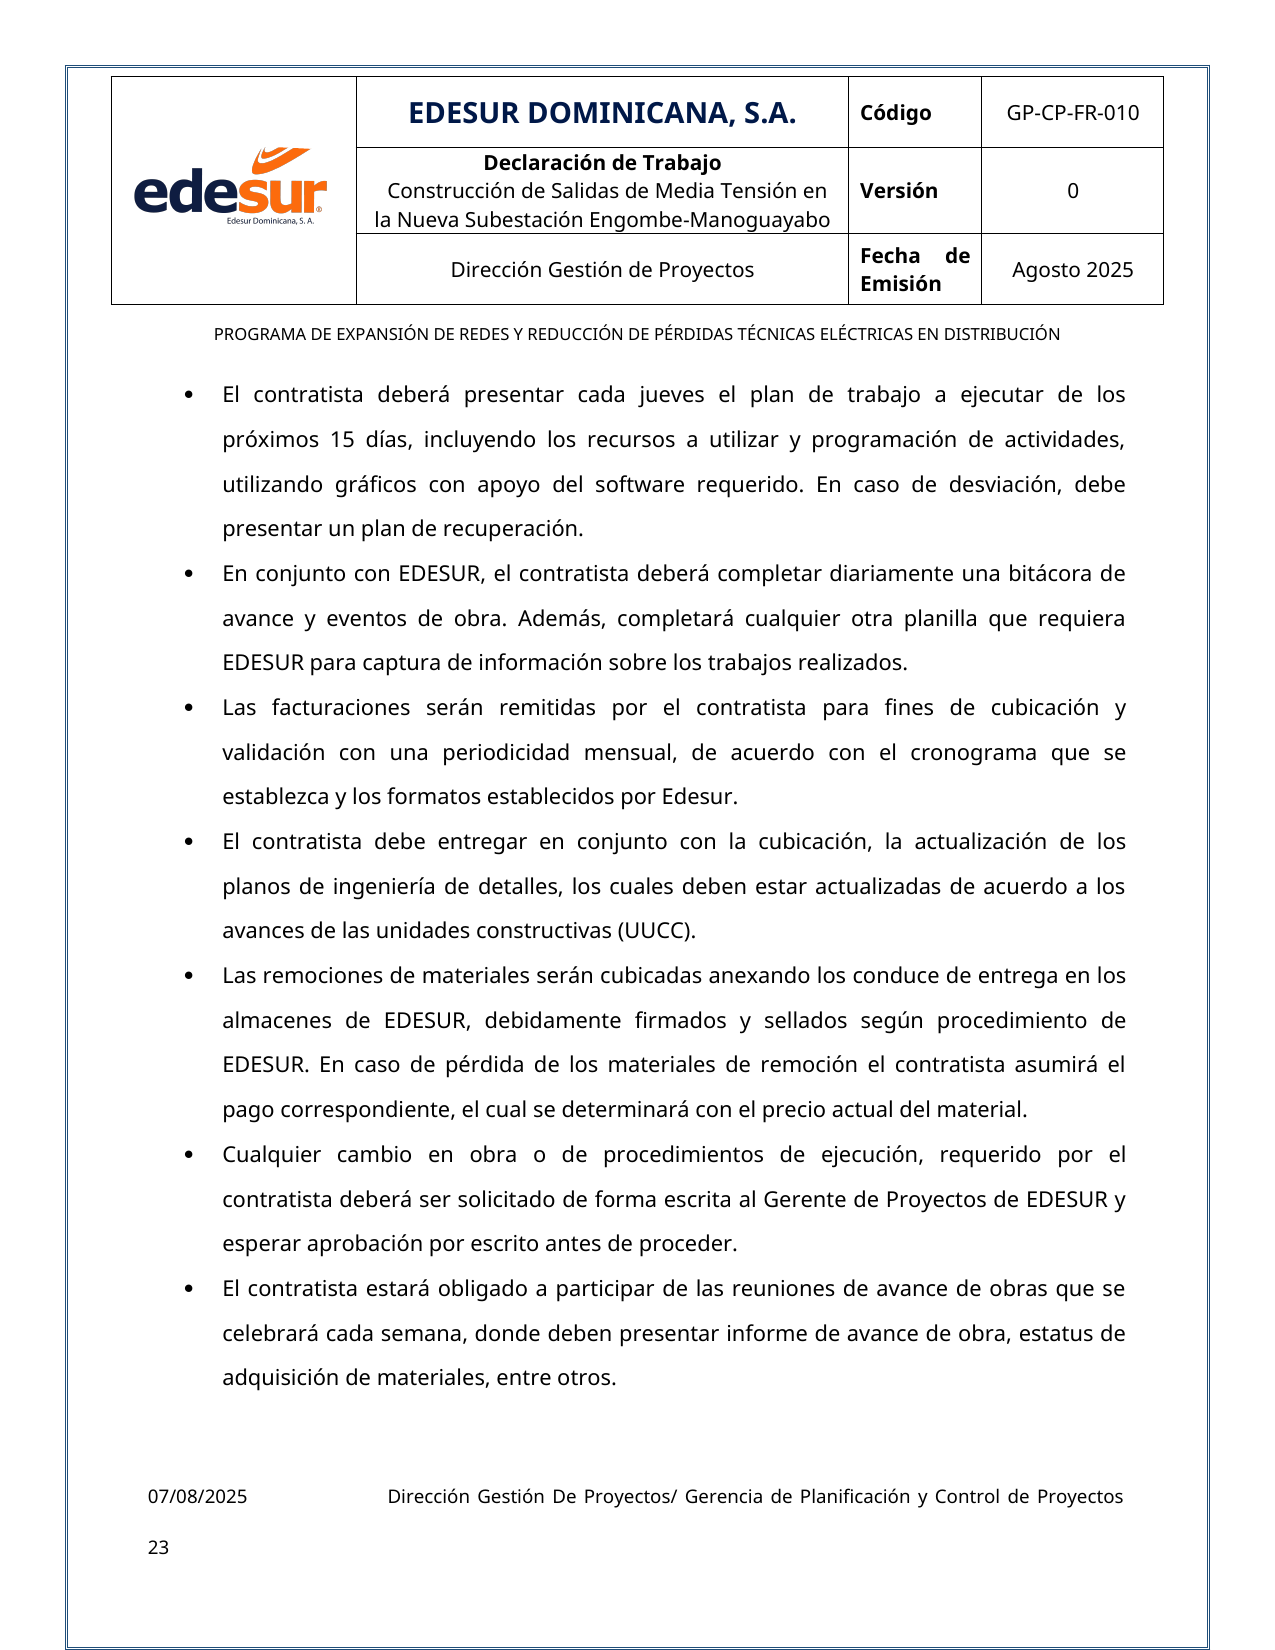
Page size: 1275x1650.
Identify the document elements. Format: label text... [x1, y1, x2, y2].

picture [120, 139, 343, 230]
list En conjunto con EDESUR, el contratista deberá completar diariamente una bitácora de avance y eventos de obra. Además, completará cualquier otra planilla que requiera EDESUR para captura de información sobre los trabajos realizados. [185, 558, 1127, 677]
list El contratista debe entregar en conjunto con la cubicación, la actualización de los planos de ingeniería de detalles, los cuales deben estar actualizadas de acuerdo a los avances de las unidades constructivas (UUCC). [185, 826, 1127, 945]
list Las remociones de materiales serán cubicadas anexando los conduce de entrega en los almacenes de EDESUR, debidamente firmados y sellados según procedimiento de EDESUR. En caso de pérdida de los materiales de remoción el contratista asumirá el pago correspondiente, el cual se determinará con el precio actual del material. [185, 960, 1127, 1124]
list El contratista deberá presentar cada jueves el plan de trabajo a ejecutar de los próximos 15 días, incluyendo los recursos a utilizar y programación de actividades, utilizando gráficos con apoyo del software requerido. En caso de desviación, debe presentar un plan de recuperación. [185, 379, 1127, 543]
list Cualquier cambio en obra o de procedimientos de ejecución, requerido por el contratista deberá ser solicitado de forma escrita al Gerente de Proyectos de EDESUR y esperar aprobación por escrito antes de proceder. [185, 1139, 1127, 1258]
list El contratista estará obligado a participar de las reuniones de avance de obras que se celebrará cada semana, donde deben presentar informe de avance de obra, estatus de adquisición de materiales, entre otros. [185, 1273, 1127, 1392]
list Las facturaciones serán remitidas por el contratista para fines de cubicación y validación con una periodicidad mensual, de acuerdo con el cronograma que se establezca y los formatos establecidos por Edesur. [185, 692, 1127, 811]
